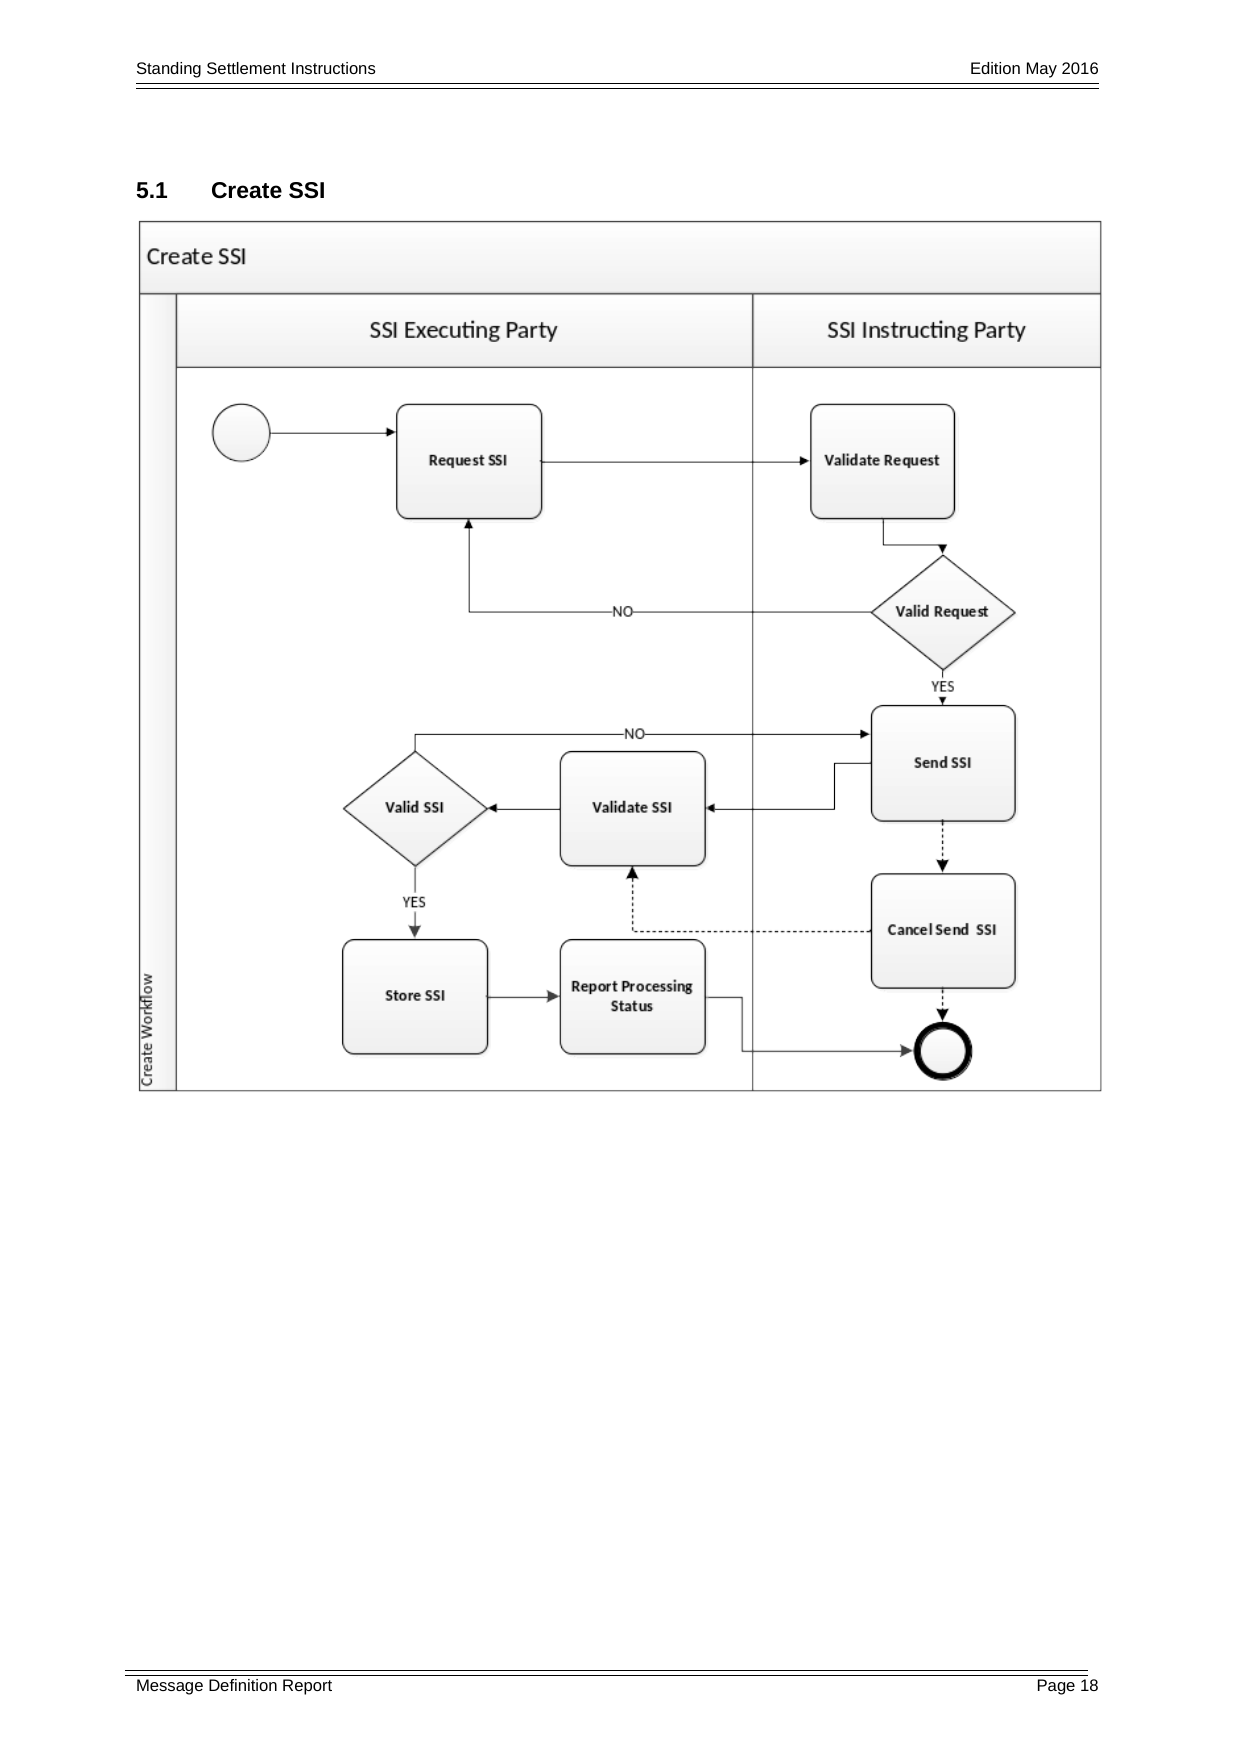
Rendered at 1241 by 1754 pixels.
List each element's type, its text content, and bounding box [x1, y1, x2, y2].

subtitle Create SSI [136, 177, 1104, 203]
